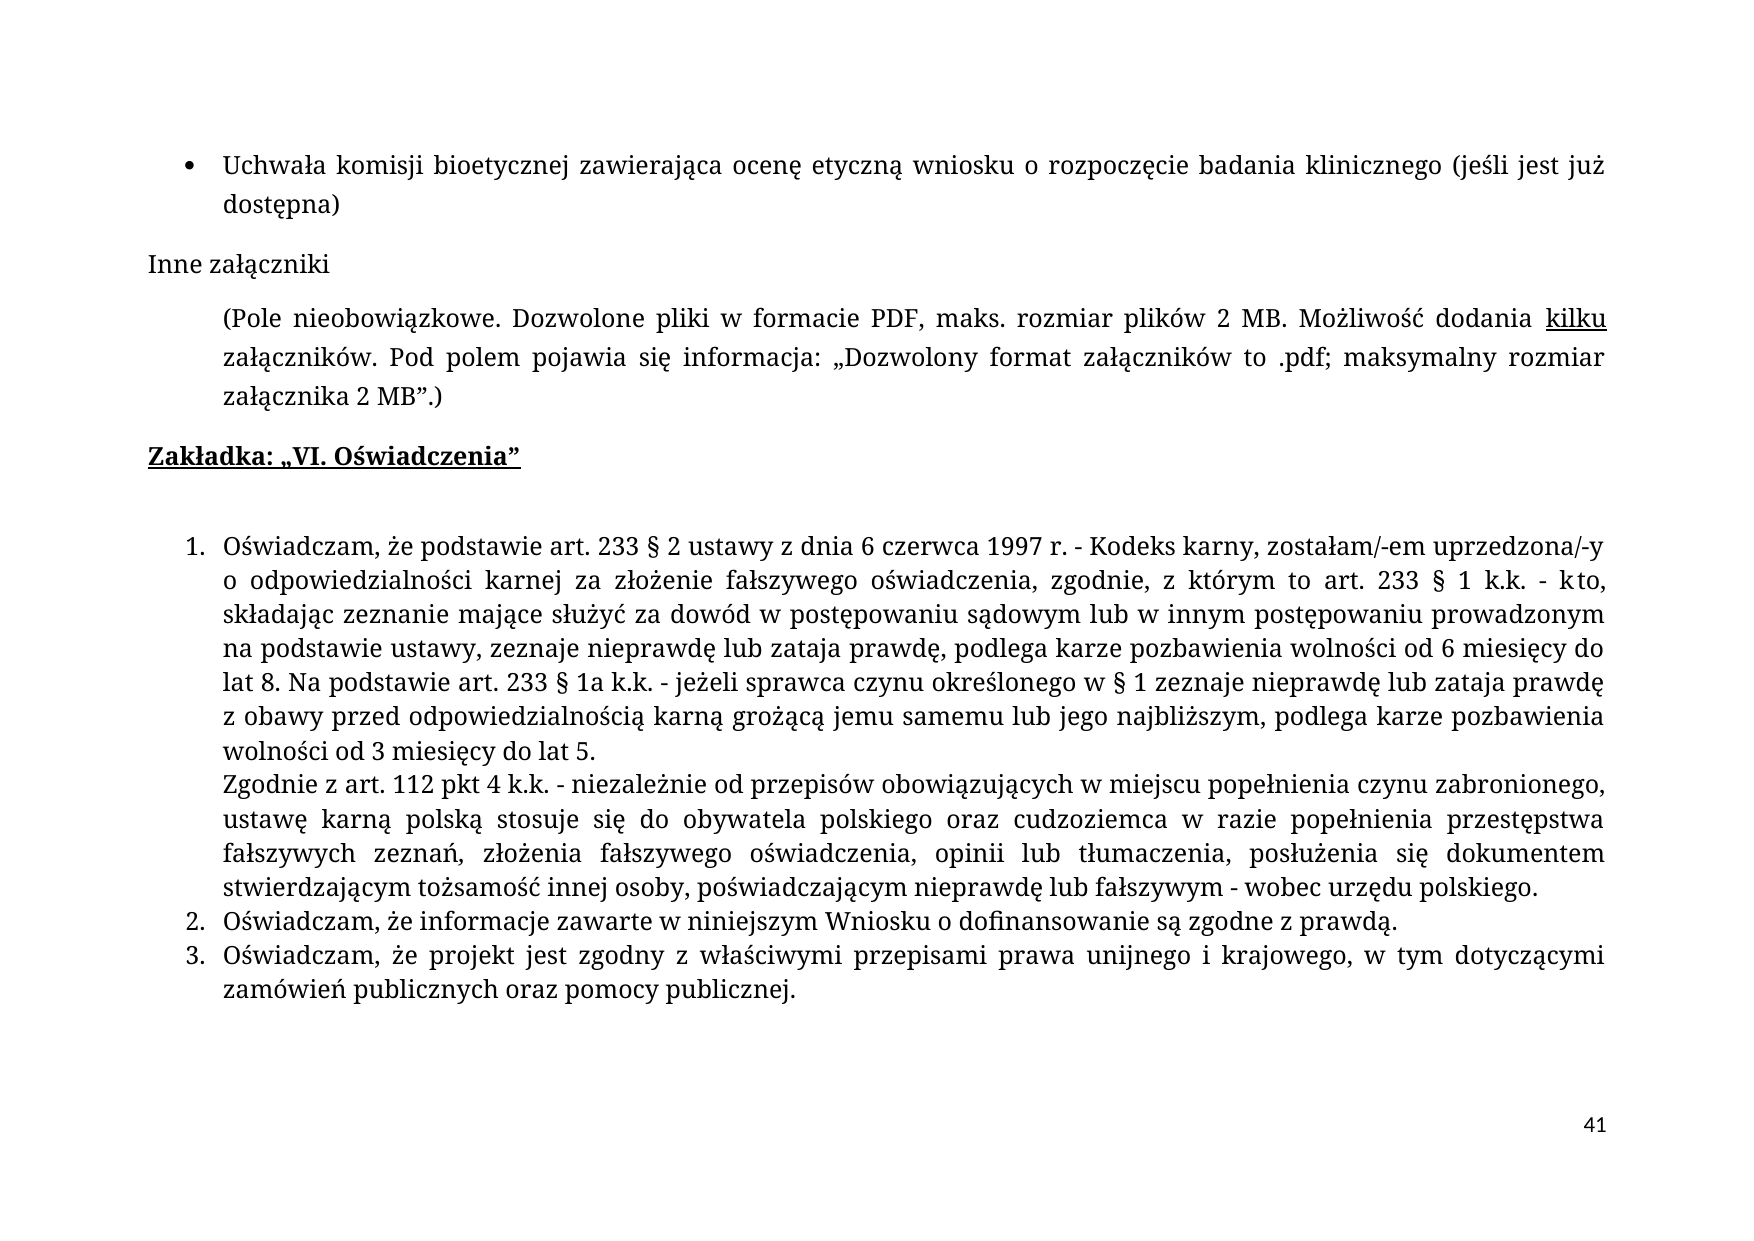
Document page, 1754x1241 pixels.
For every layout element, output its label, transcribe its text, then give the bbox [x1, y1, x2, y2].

list (Pole nieobowiązkowe. Dozwolone pliki w formacie PDF, maks. rozmiar plików 2 MB. Możliwość dodania kilku załączników. Pod polem pojawia się informacja: „Dozwolony format załączników to .pdf; maksymalny rozmiar załącznika 2 MB”.) [223, 300, 1606, 413]
list Uchwała komisji bioetycznej zawierająca ocenę etyczną wniosku o rozpoczęcie badania klinicznego (jeśli jest już dostępna) [185, 148, 1606, 221]
subtitle Zakładka: „VI. Oświadczenia” [148, 438, 1606, 473]
list Zgodnie z art. 112 pkt 4 k.k. - niezależnie od przepisów obowiązujących w miejscu popełnienia czynu zabronionego, ustawę karną polską stosuje się do obywatela polskiego oraz cudzoziemca w razie popełnienia przestępstwa fałszywych zeznań, złożenia fałszywego oświadczenia, opinii lub tłumaczenia, posłużenia się dokumentem stwierdzającym tożsamość innej osoby, poświadczającym nieprawdę lub fałszywym - wobec urzędu polskiego. [223, 767, 1606, 903]
list Oświadczam, że informacje zawarte w niniejszym Wniosku o dofinansowanie są zgodne z prawdą. [185, 903, 1606, 937]
list Oświadczam, że podstawie art. 233 § 2 ustawy z dnia 6 czerwca 1997 r. - Kodeks karny, zostałam/-em uprzedzona/-y o odpowiedzialności karnej za złożenie fałszywego oświadczenia, zgodnie, z którym to art. 233 § 1 k.k. - kto, składając zeznanie mające służyć za dowód w postępowaniu sądowym lub w innym postępowaniu prowadzonym na podstawie ustawy, zeznaje nieprawdę lub zataja prawdę, podlega karze pozbawienia wolności od 6 miesięcy do lat 8. Na podstawie art. 233 § 1a k.k. - jeżeli sprawca czynu określonego w § 1 zeznaje nieprawdę lub zataja prawdę z obawy przed odpowiedzialnością karną grożącą jemu samemu lub jego najbliższym, podlega karze pozbawienia wolności od 3 miesięcy do lat 5. [185, 529, 1606, 767]
list Oświadczam, że projekt jest zgodny z właściwymi przepisami prawa unijnego i krajowego, w tym dotyczącymi zamówień publicznych oraz pomocy publicznej. [185, 937, 1606, 1006]
text Inne załączniki [148, 247, 1606, 281]
